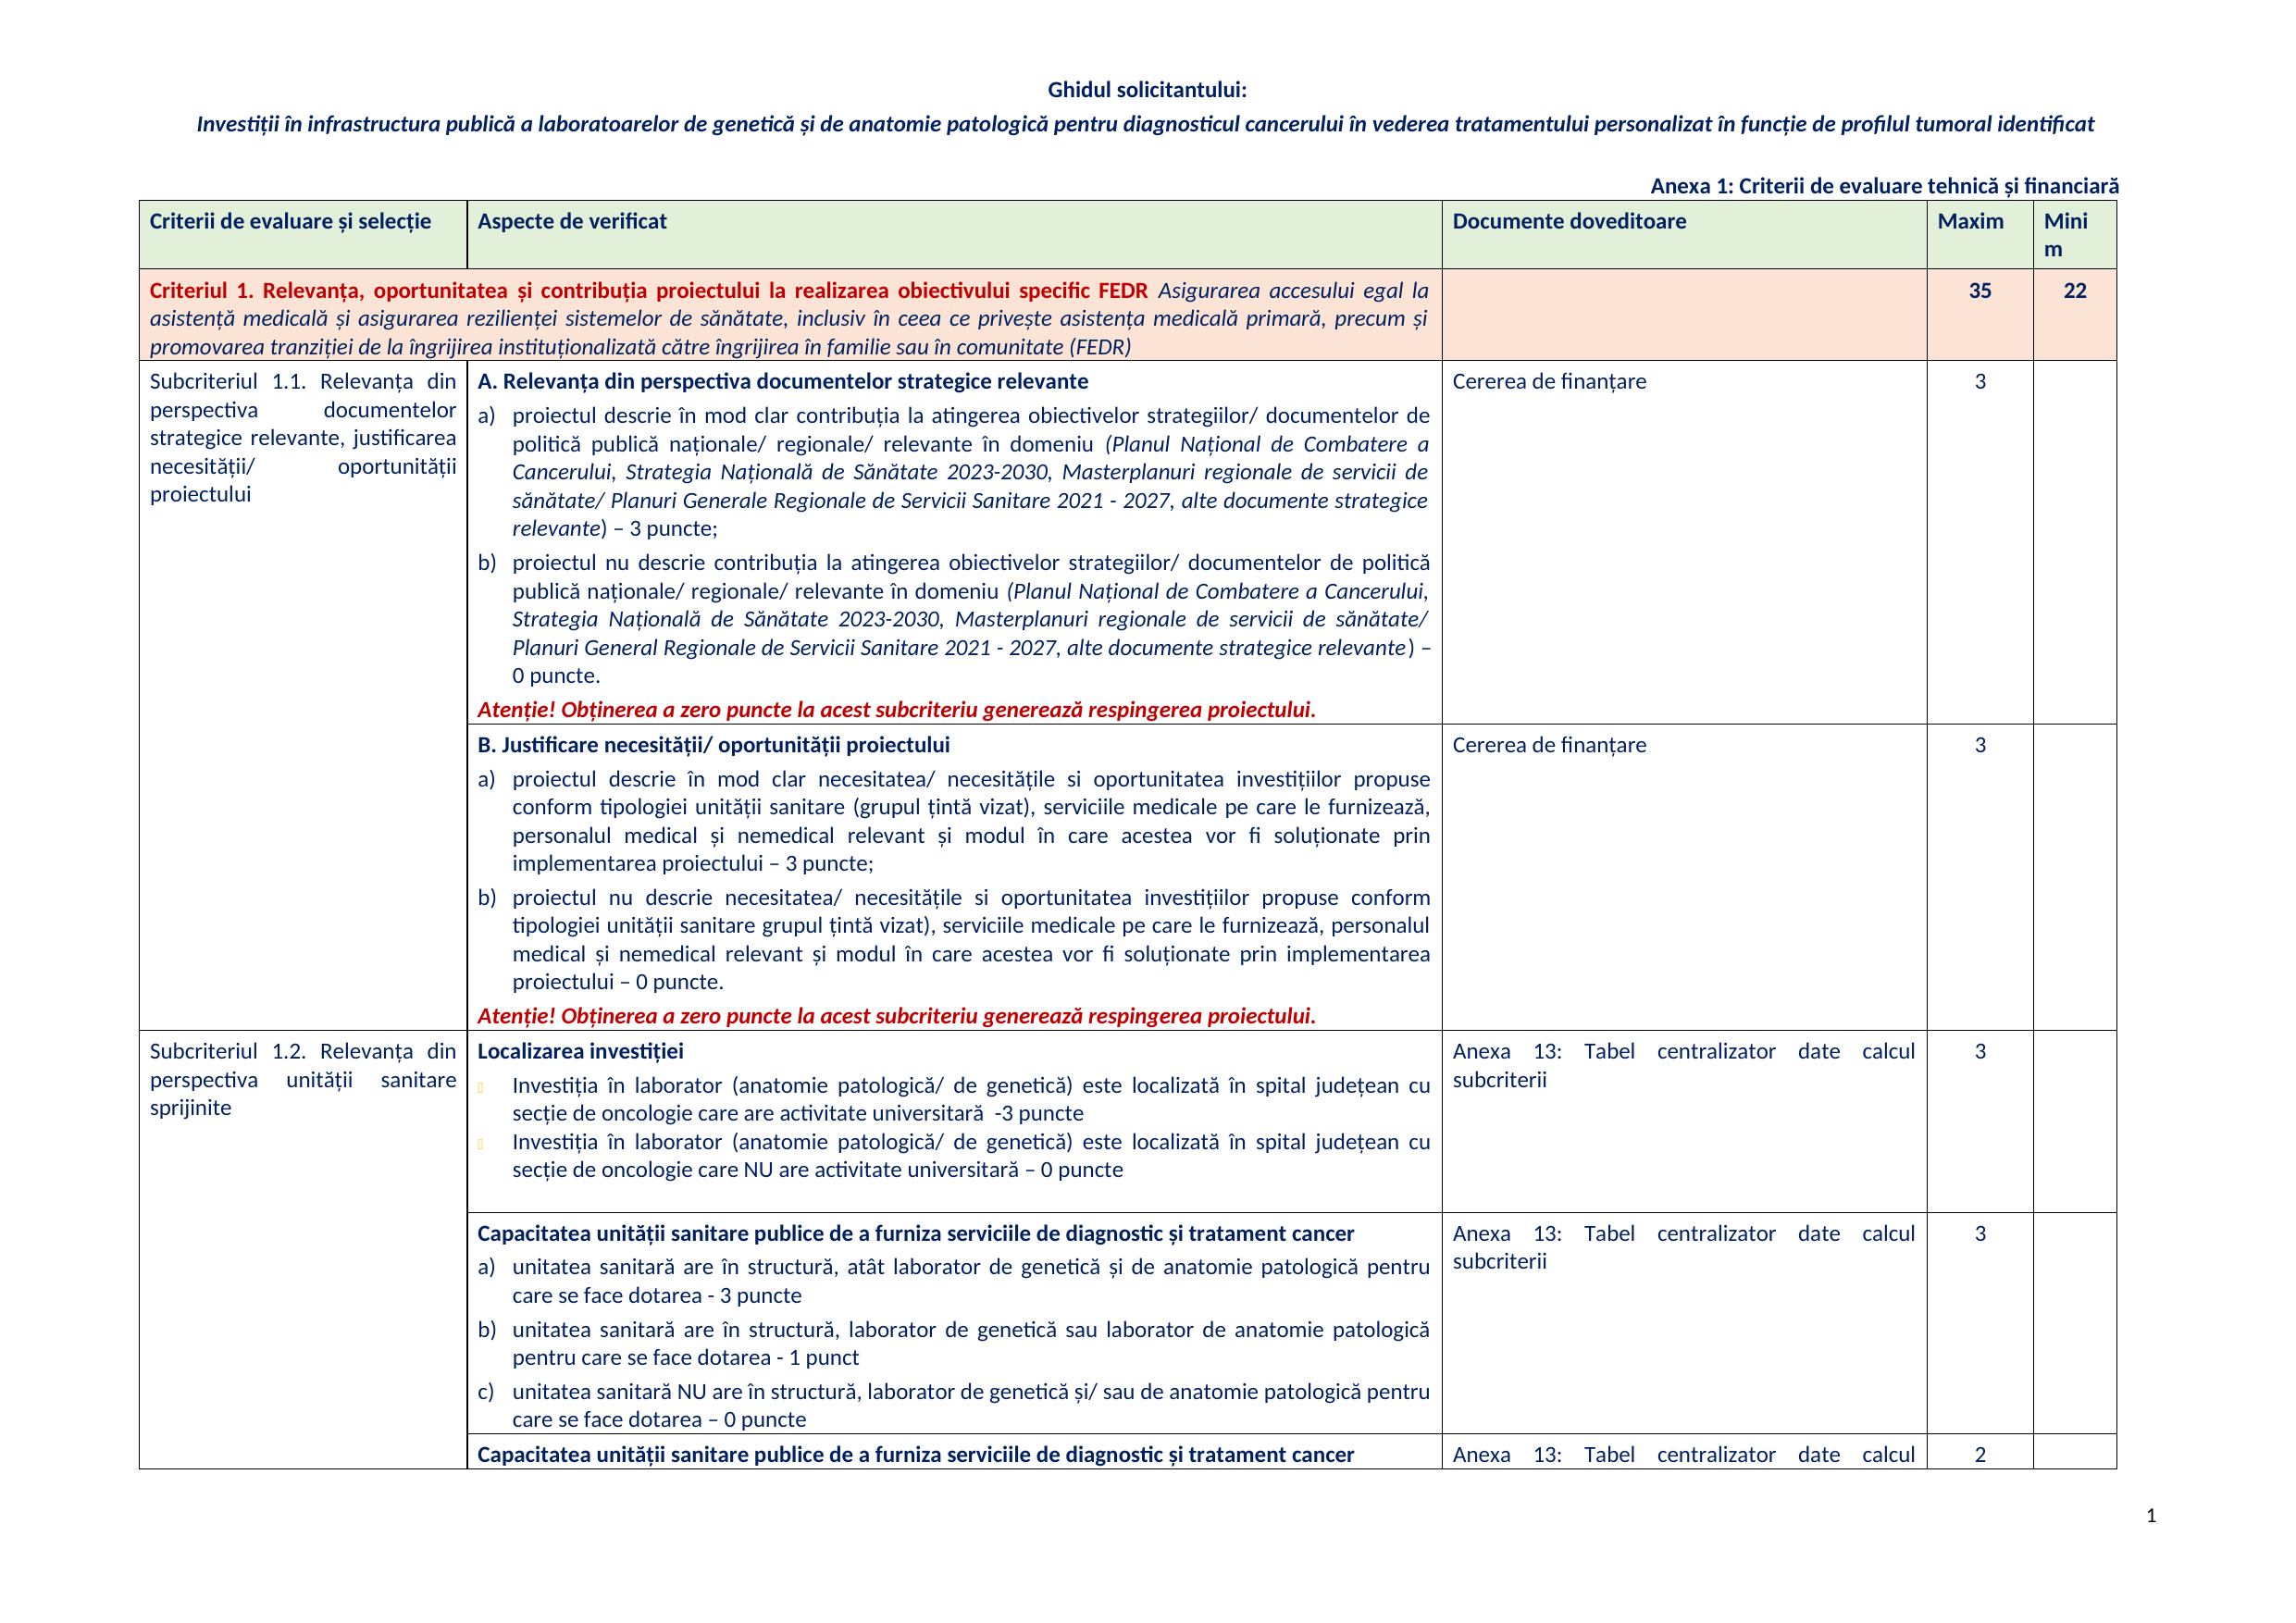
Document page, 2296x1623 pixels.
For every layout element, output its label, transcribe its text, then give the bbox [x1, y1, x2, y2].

table_cell Cererea de finanțare [1443, 725, 1927, 1030]
table_cell [2034, 1213, 2116, 1433]
table_cell Criteriul 1. Relevanța, oportunitatea și contribuția proiectului la realizarea obiectivului specific FEDR Asigurarea accesului egal la asistență medicală și asigurarea rezilienței sistemelor de sănătate, inclusiv în ceea ce privește asistența medicală primară, precum și promovarea tranziției de la îngrijirea instituționalizată către îngrijirea în familie sau în comunitate (FEDR) [140, 269, 1442, 360]
table_cell [2034, 725, 2116, 1030]
table_header Minim [2034, 201, 2116, 268]
table_cell [1443, 269, 1927, 360]
table_cell [2034, 1434, 2116, 1468]
table_cell 3 [1928, 725, 2033, 1030]
text Anexa 1: Criterii de evaluare tehnică și financiară [139, 171, 2120, 200]
table_cell 3 [1928, 361, 2033, 724]
table_cell Subcriteriul 1.2. Relevanța din perspectiva unității sanitare sprijinite [140, 1031, 466, 1468]
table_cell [468, 1434, 1442, 1468]
table_header Maxim [1928, 201, 2033, 268]
table_header Criterii de evaluare și selecție [140, 201, 466, 268]
table_cell A. Relevanța din perspectiva documentelor strategice relevante proiectul descrie în mod clar contribuția la atingerea obiectivelor strategiilor/ documentelor de politică publică naționale/ regionale/ relevante în domeniu (Planul Național de Combatere a Cancerului, Strategia Națională de Sănătate 2023-2030, Masterplanuri regionale de servicii de sănătate/ Planuri Generale Regionale de Servicii Sanitare 2021 - 2027, alte documente strategice relevante) – 3 puncte; proiectul nu descrie contribuția la atingerea obiectivelor strategiilor/ documentelor de politică publică naționale/ regionale/ relevante în domeniu (Planul Național de Combatere a Cancerului, Strategia Națională de Sănătate 2023-2030, Masterplanuri regionale de servicii de sănătate/ Planuri General Regionale de Servicii Sanitare 2021 - 2027, alte documente strategice relevante) – 0 puncte. Atenție! Obținerea a zero puncte la acest subcriteriu generează respingerea proiectului. [468, 361, 1442, 724]
table_header Documente doveditoare [1443, 201, 1927, 268]
table_cell 35 [1928, 269, 2033, 360]
table_cell Anexa 13: Tabel centralizator date calcul subcriterii [1443, 1213, 1927, 1433]
table_header Aspecte de verificat [468, 201, 1442, 268]
table_cell Capacitatea unității sanitare publice de a furniza serviciile de diagnostic și tratament cancer unitatea sanitară are în structură, atât laborator de genetică și de anatomie patologică pentru care se face dotarea - 3 puncte unitatea sanitară are în structură, laborator de genetică sau laborator de anatomie patologică pentru care se face dotarea - 1 punct unitatea sanitară NU are în structură, laborator de genetică și/ sau de anatomie patologică pentru care se face dotarea – 0 puncte [468, 1213, 1442, 1433]
table_cell 22 [2034, 269, 2116, 360]
table_cell Anexa 13: Tabel centralizator date calcul subcriterii [1443, 1031, 1927, 1211]
table_cell Cererea de finanțare [1443, 361, 1927, 724]
table_cell Subcriteriul 1.1. Relevanța din perspectiva documentelor strategice relevante, justificarea necesității/ oportunității proiectului [140, 361, 466, 1030]
table_cell Localizarea investiției Investiția în laborator (anatomie patologică/ de genetică) este localizată în spital județean cu secție de oncologie care are activitate universitară -3 puncte Investiția în laborator (anatomie patologică/ de genetică) este localizată în spital județean cu secție de oncologie care NU are activitate universitară – 0 puncte [468, 1031, 1442, 1211]
table_cell 2 [1928, 1434, 2033, 1468]
table_cell 3 [1928, 1031, 2033, 1211]
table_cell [1443, 1434, 1927, 1468]
table_cell [2034, 1031, 2116, 1211]
table_cell 3 [1928, 1213, 2033, 1433]
table_cell [2034, 361, 2116, 724]
table_cell B. Justificare necesității/ oportunității proiectului proiectul descrie în mod clar necesitatea/ necesitățile si oportunitatea investițiilor propuse conform tipologiei unității sanitare (grupul țintă vizat), serviciile medicale pe care le furnizează, personalul medical și nemedical relevant și modul în care acestea vor fi soluționate prin implementarea proiectului – 3 puncte; proiectul nu descrie necesitatea/ necesitățile si oportunitatea investițiilor propuse conform tipologiei unității sanitare grupul țintă vizat), serviciile medicale pe care le furnizează, personalul medical și nemedical relevant și modul în care acestea vor fi soluționate prin implementarea proiectului – 0 puncte. Atenție! Obținerea a zero puncte la acest subcriteriu generează respingerea proiectului. [468, 725, 1442, 1030]
